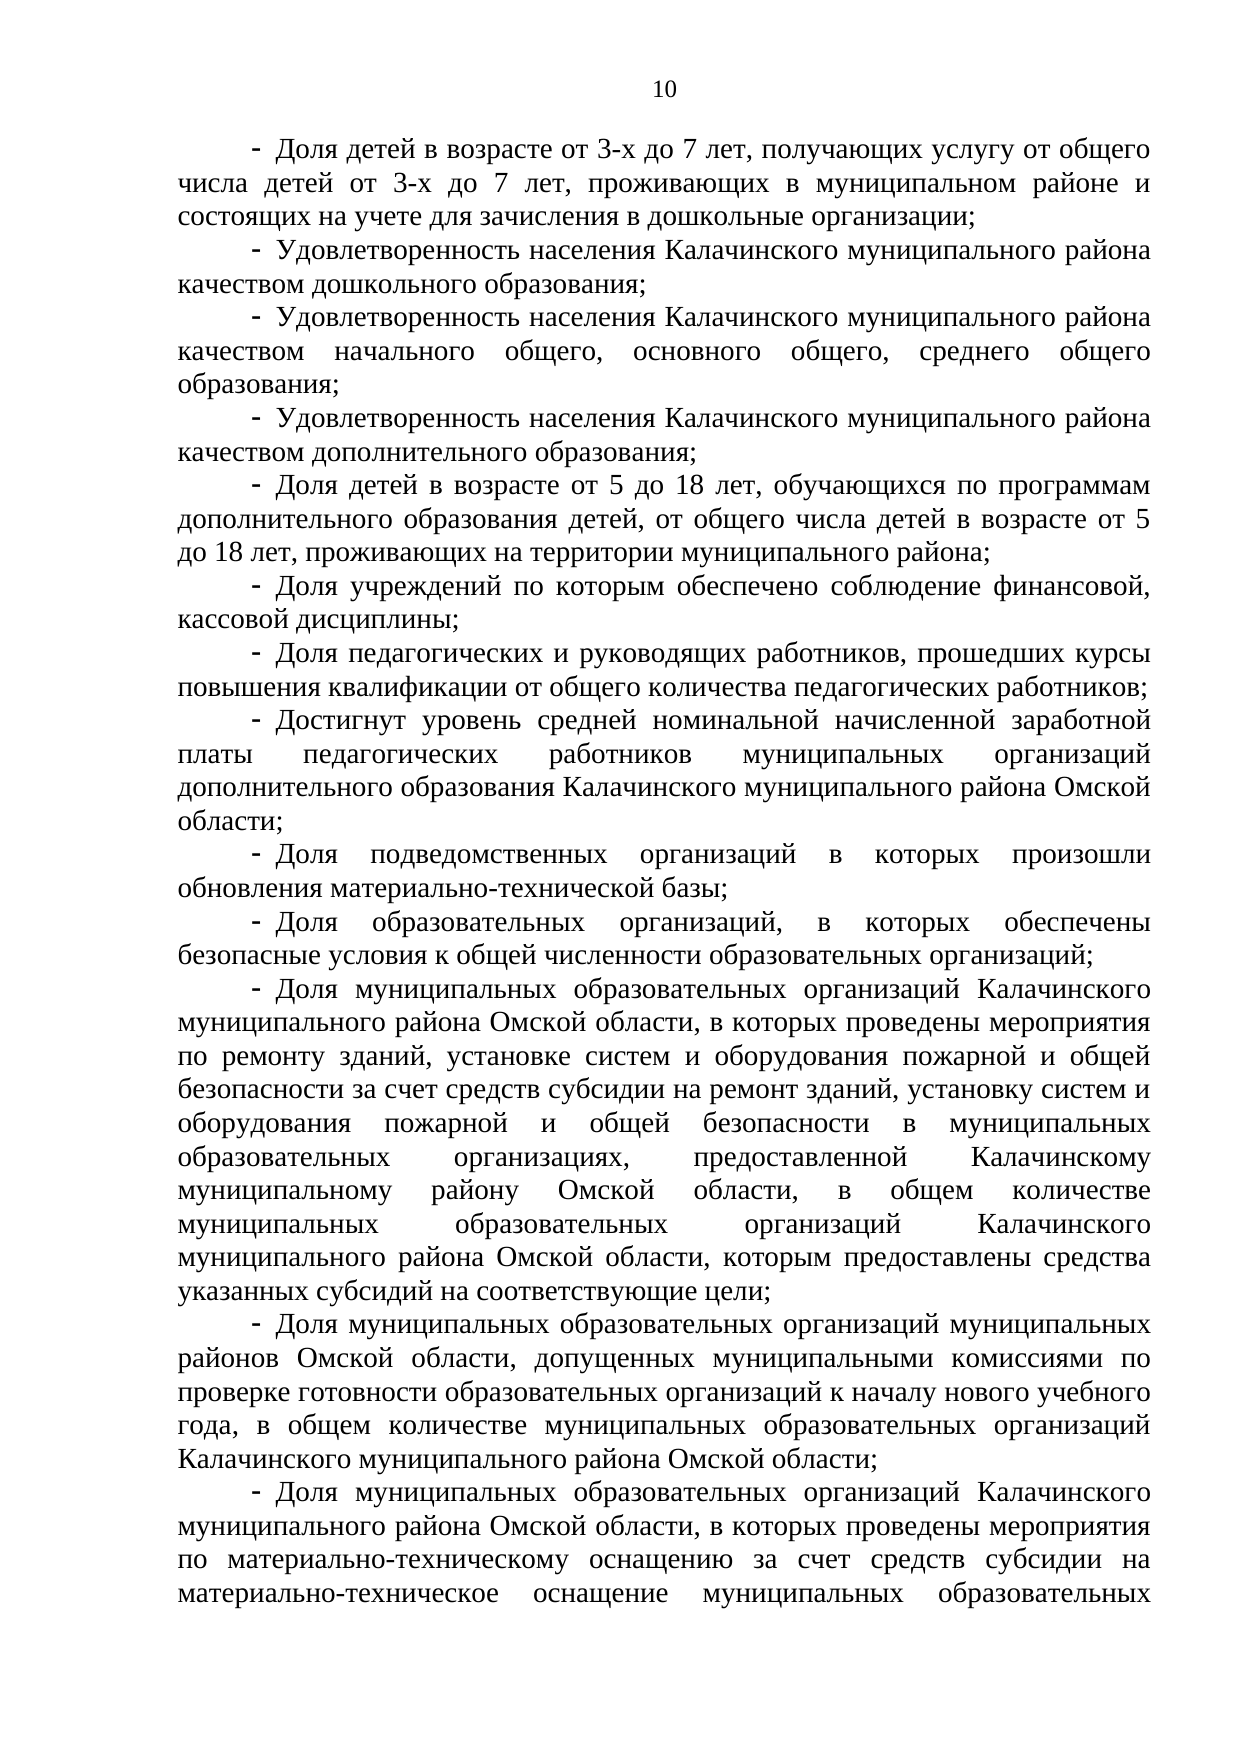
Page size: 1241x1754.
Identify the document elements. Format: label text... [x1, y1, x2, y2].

list Доля образовательных организаций, в которых обеспечены безопасные условия к общей численности образовательных организаций; [177, 904, 1152, 971]
list Доля муниципальных образовательных организаций Калачинского муниципального района Омской области, в которых проведены мероприятия по ремонту зданий, установке систем и оборудования пожарной и общей безопасности за счет средств субсидии на ремонт зданий, установку систем и оборудования пожарной и общей безопасности в муниципальных образовательных организациях, предоставленной Калачинскому муниципальному району Омской области, в общем количестве муниципальных образовательных организаций Калачинского муниципального района Омской области, которым предоставлены средства указанных субсидий на соответствующие цели; [177, 971, 1152, 1306]
list Доля детей в возрасте от 3-х до 7 лет, получающих услугу от общего числа детей от 3-х до 7 лет, проживающих в муниципальном районе и состоящих на учете для зачисления в дошкольные организации; [177, 131, 1152, 232]
list Доля муниципальных образовательных организаций муниципальных районов Омской области, допущенных муниципальными комиссиями по проверке готовности образовательных организаций к началу нового учебного года, в общем количестве муниципальных образовательных организаций Калачинского муниципального района Омской области; [177, 1306, 1152, 1474]
list Доля подведомственных организаций в которых произошли обновления материально-технической базы; [177, 837, 1152, 904]
list Удовлетворенность населения Калачинского муниципального района качеством дополнительного образования; [177, 400, 1152, 467]
list Достигнут уровень средней номинальной начисленной заработной платы педагогических работников муниципальных организаций дополнительного образования Калачинского муниципального района Омской области; [177, 702, 1152, 837]
list Доля педагогических и руководящих работников, прошедших курсы повышения квалификации от общего количества педагогических работников; [177, 635, 1152, 702]
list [177, 1474, 1152, 1608]
list Доля детей в возрасте от 5 до 18 лет, обучающихся по программам дополнительного образования детей, от общего числа детей в возрасте от 5 до 18 лет, проживающих на территории муниципального района; [177, 467, 1152, 568]
list Удовлетворенность населения Калачинского муниципального района качеством дошкольного образования; [177, 232, 1152, 299]
list Доля учреждений по которым обеспечено соблюдение финансовой, кассовой дисциплины; [177, 568, 1152, 635]
list Удовлетворенность населения Калачинского муниципального района качеством начального общего, основного общего, среднего общего образования; [177, 299, 1152, 400]
